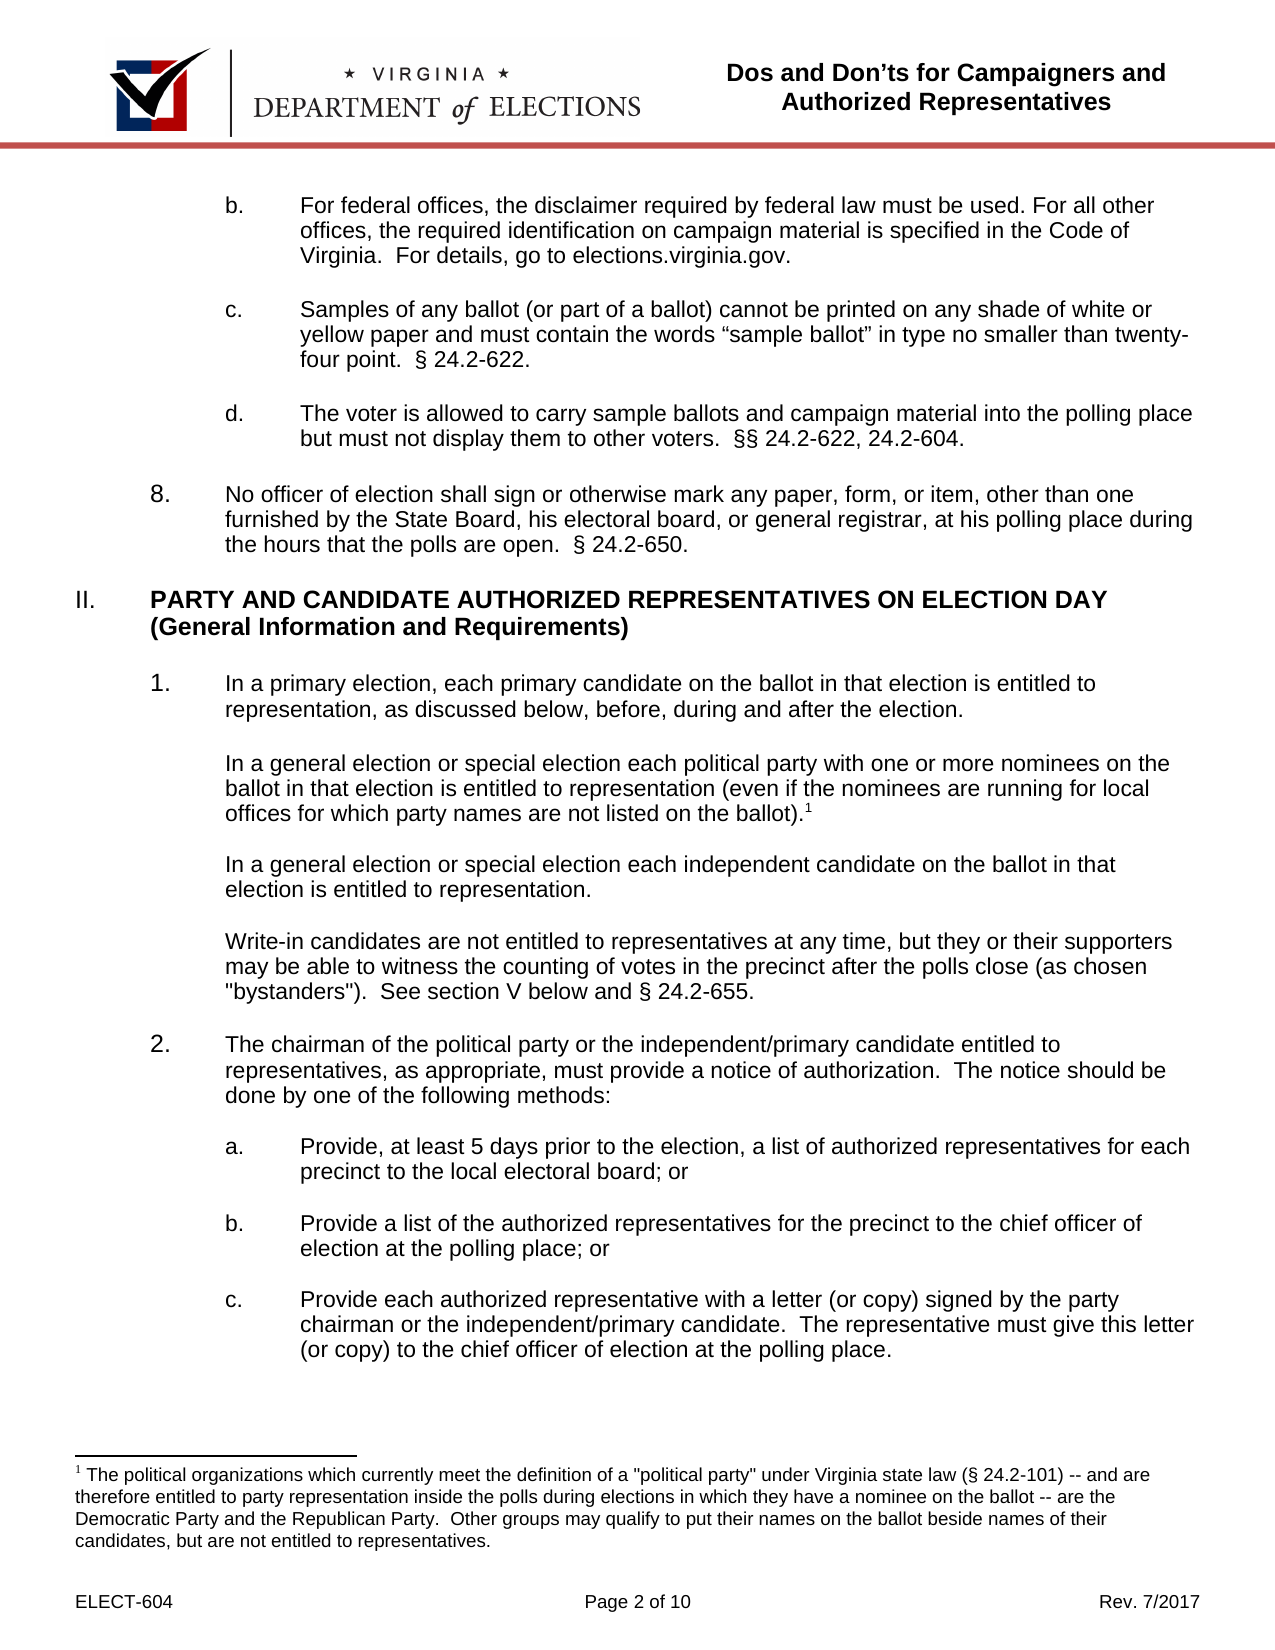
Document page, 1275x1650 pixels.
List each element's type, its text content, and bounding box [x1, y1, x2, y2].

text In a general election or special election each independent candidate on the ballot in that election is entitled to representation. [225, 853, 1200, 903]
list Provide a list of the authorized representatives for the precinct to the chief officer of election at the polling place; or [225, 1211, 1200, 1261]
list In a primary election, each primary candidate on the ballot in that election is entitled to representation, as discussed below, before, during and after the election. [150, 670, 1200, 722]
picture [104, 37, 641, 137]
list PARTY AND CANDIDATE AUTHORIZED REPRESENTATIVES ON ELECTION DAY (General Information and Requirements) [75, 586, 1200, 641]
list The voter is allowed to carry sample ballots and campaign material into the polling place but must not display them to other voters. §§ 24.2-622, 24.2-604. [225, 401, 1200, 451]
text Write-in candidates are not entitled to representatives at any time, but they or their supporters may be able to witness the counting of votes in the precinct after the polls close (as chosen "bystanders"). See section V below and § 24.2-655. [225, 929, 1200, 1004]
list For federal offices, the disclaimer required by federal law must be used. For all other offices, the required identification on campaign material is specified in the Code of Virginia. For details, go to elections.virginia.gov. [225, 193, 1200, 269]
list Samples of any ballot (or part of a ballot) cannot be printed on any shade of white or yellow paper and must contain the words “sample ballot” in type no smaller than twenty-four point. § 24.2-622. [225, 297, 1200, 373]
list Provide, at least 5 days prior to the election, a list of authorized representatives for each precinct to the local electoral board; or [225, 1134, 1200, 1184]
list The chairman of the political party or the independent/primary candidate entitled to representatives, as appropriate, must provide a notice of authorization. The notice should be done by one of the following methods: [150, 1031, 1200, 1108]
list Provide each authorized representative with a letter (or copy) signed by the party chairman or the independent/primary candidate. The representative must give this letter (or copy) to the chief officer of election at the polling place. [225, 1287, 1200, 1363]
text In a general election or special election each political party with one or more nominees on the ballot in that election is entitled to representation (even if the nominees are running for local offices for which party names are not listed on the ballot). [225, 751, 1200, 826]
list No officer of election shall sign or otherwise mark any paper, form, or item, other than one furnished by the State Board, his electoral board, or general registrar, at his polling place during the hours that the polls are open. § 24.2-650. [150, 480, 1200, 558]
